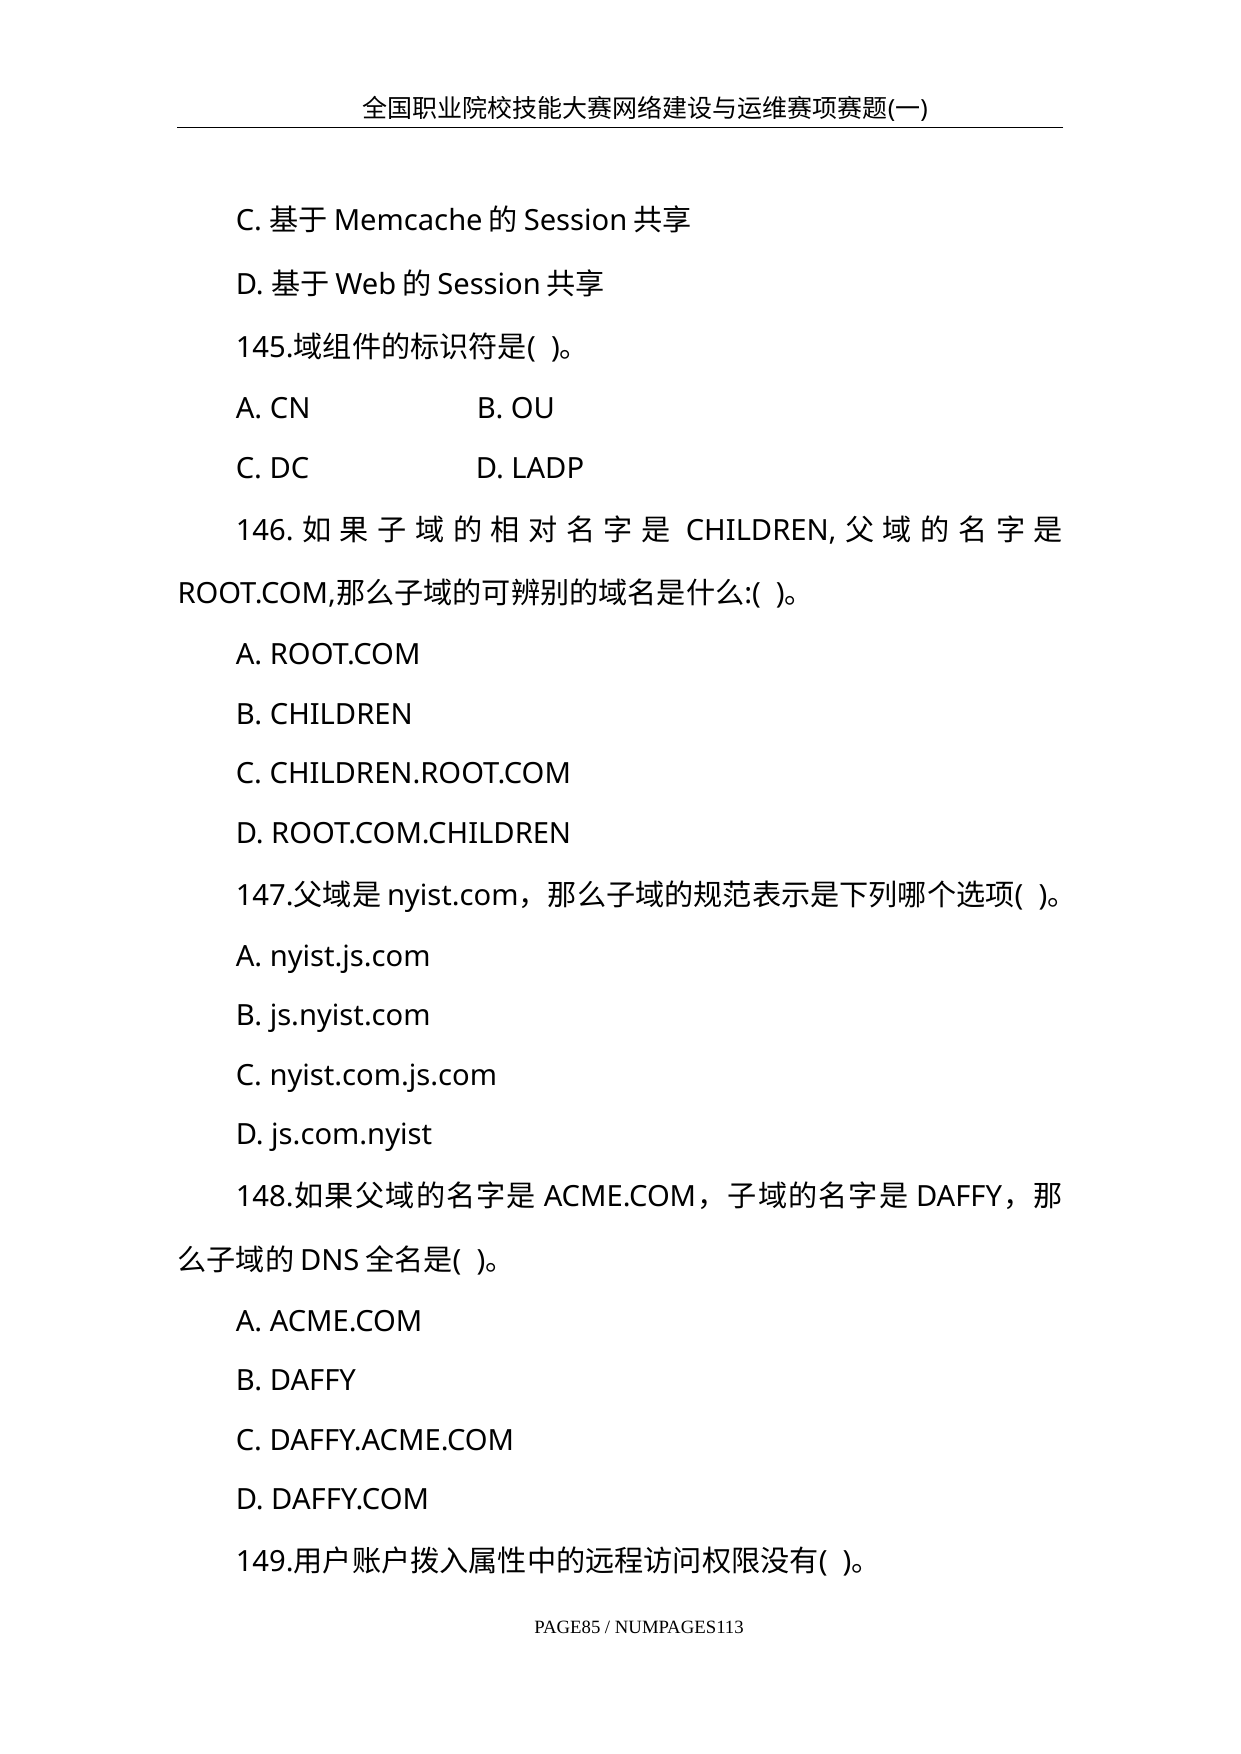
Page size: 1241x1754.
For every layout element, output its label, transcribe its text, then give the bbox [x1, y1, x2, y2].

text A. ROOT.COM [177, 633, 1063, 673]
text B. CHILDREN [177, 693, 1063, 733]
text A. nyist.js.com [177, 935, 1063, 975]
text C. 基于Memcache的Session共享 [177, 197, 1063, 239]
text C. nyist.com.js.com [177, 1054, 1063, 1094]
text D. ROOT.COM.CHILDREN [177, 812, 1063, 852]
text D. 基于Web的Session共享 [177, 260, 1063, 303]
text C. DAFFY.ACME.COM [177, 1419, 1063, 1459]
text B. js.nyist.com [177, 994, 1063, 1034]
text 146.如果子域的相对名字是CHILDREN,父域的名字是ROOT.COM,那么子域的可辨别的域名是什么:( )。 [177, 506, 1063, 612]
text 147.父域是nyist.com，那么子域的规范表示是下列哪个选项( )。 [177, 871, 1063, 914]
text 145.域组件的标识符是( )。 [177, 324, 1063, 366]
text A. ACME.COM [177, 1300, 1063, 1340]
text 149.用户账户拨入属性中的远程访问权限没有( )。 [177, 1538, 1063, 1580]
text C. DC D. LADP [177, 447, 1063, 487]
text A. CN B. OU [177, 387, 1063, 427]
text D. js.com.nyist [177, 1113, 1063, 1153]
text 148.如果父域的名字是ACME.COM，子域的名字是DAFFY，那么子域的DNS全名是( )。 [177, 1173, 1063, 1279]
text B. DAFFY [177, 1359, 1063, 1399]
text D. DAFFY.COM [177, 1478, 1063, 1518]
text C. CHILDREN.ROOT.COM [177, 752, 1063, 792]
